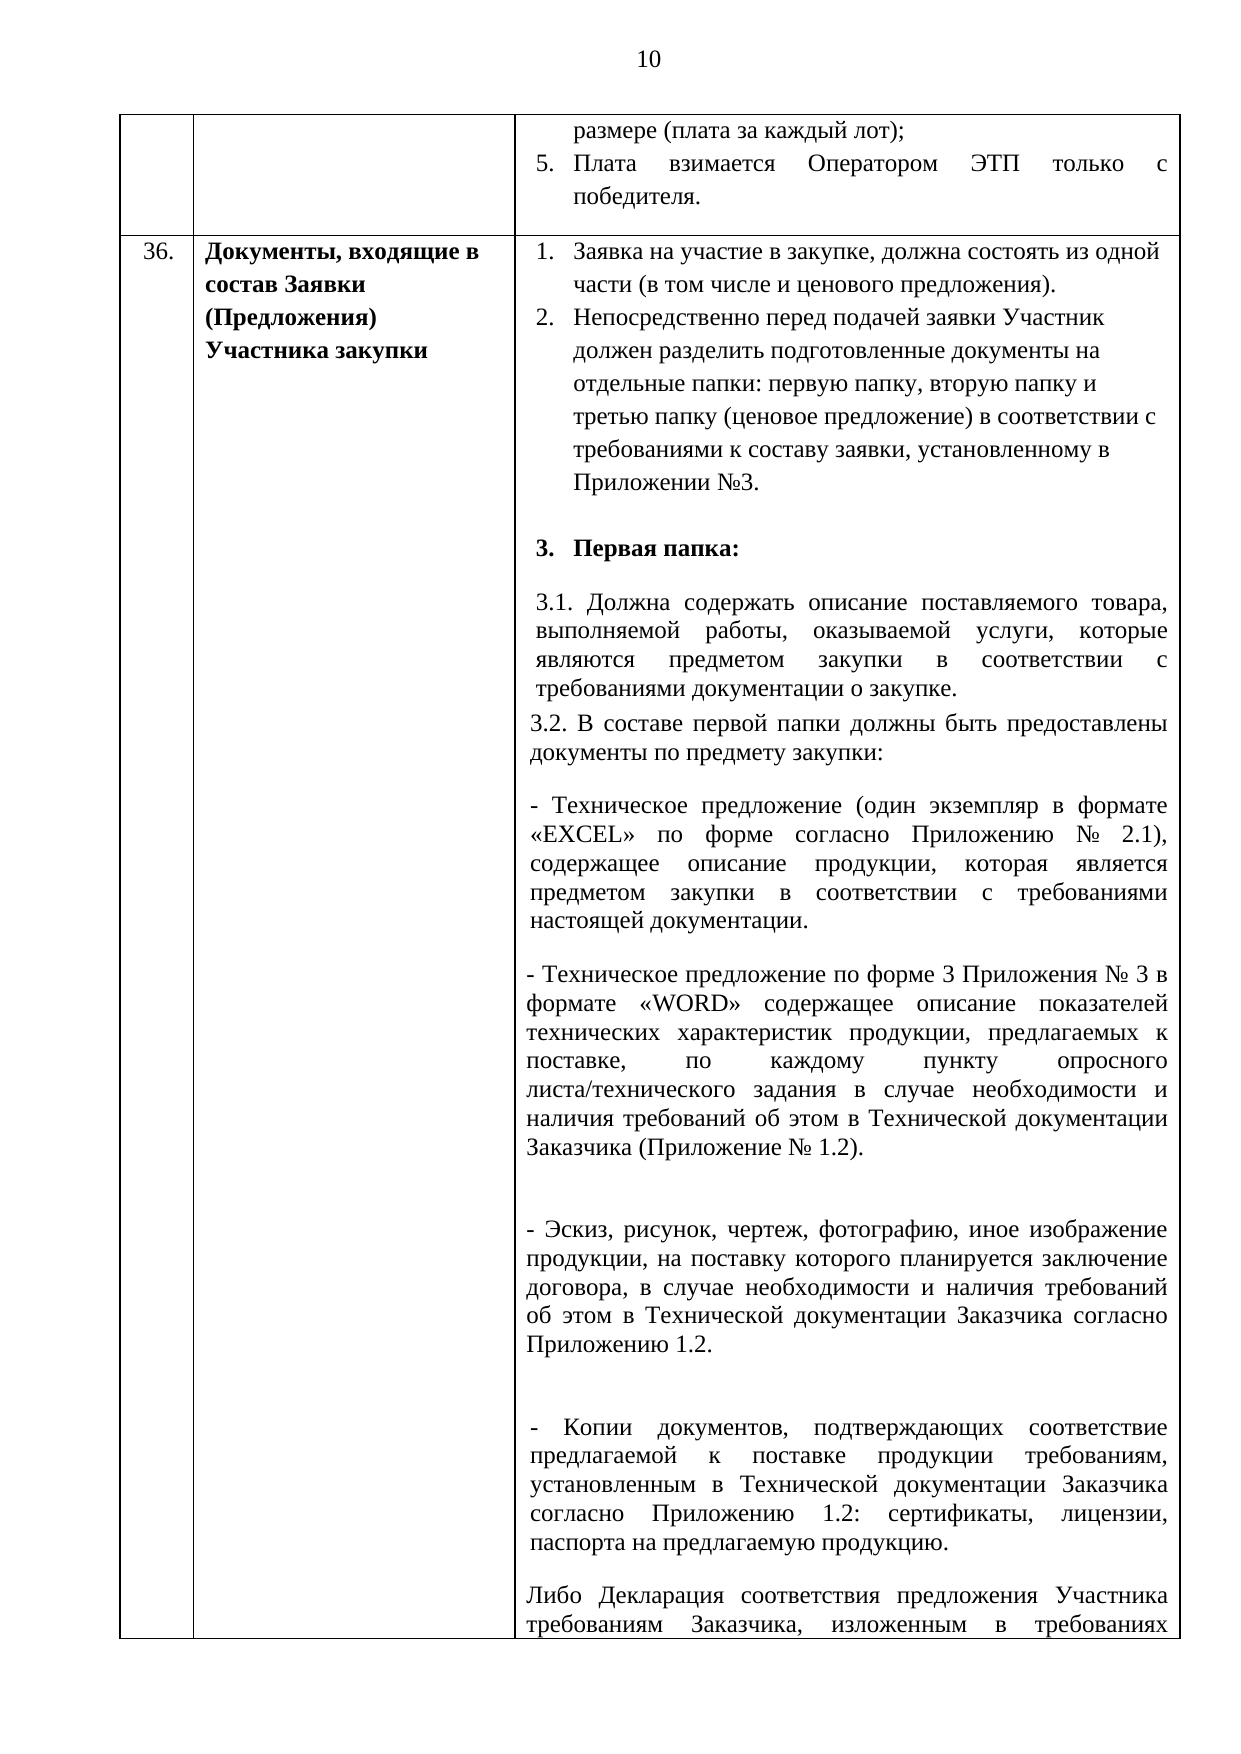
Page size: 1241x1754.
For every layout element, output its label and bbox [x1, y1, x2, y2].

table_cell [121, 115, 193, 235]
table_cell [516, 236, 1179, 1638]
table_cell [194, 115, 514, 235]
table_cell [516, 115, 1179, 235]
table_cell [121, 236, 193, 1638]
table_cell [194, 236, 514, 1638]
